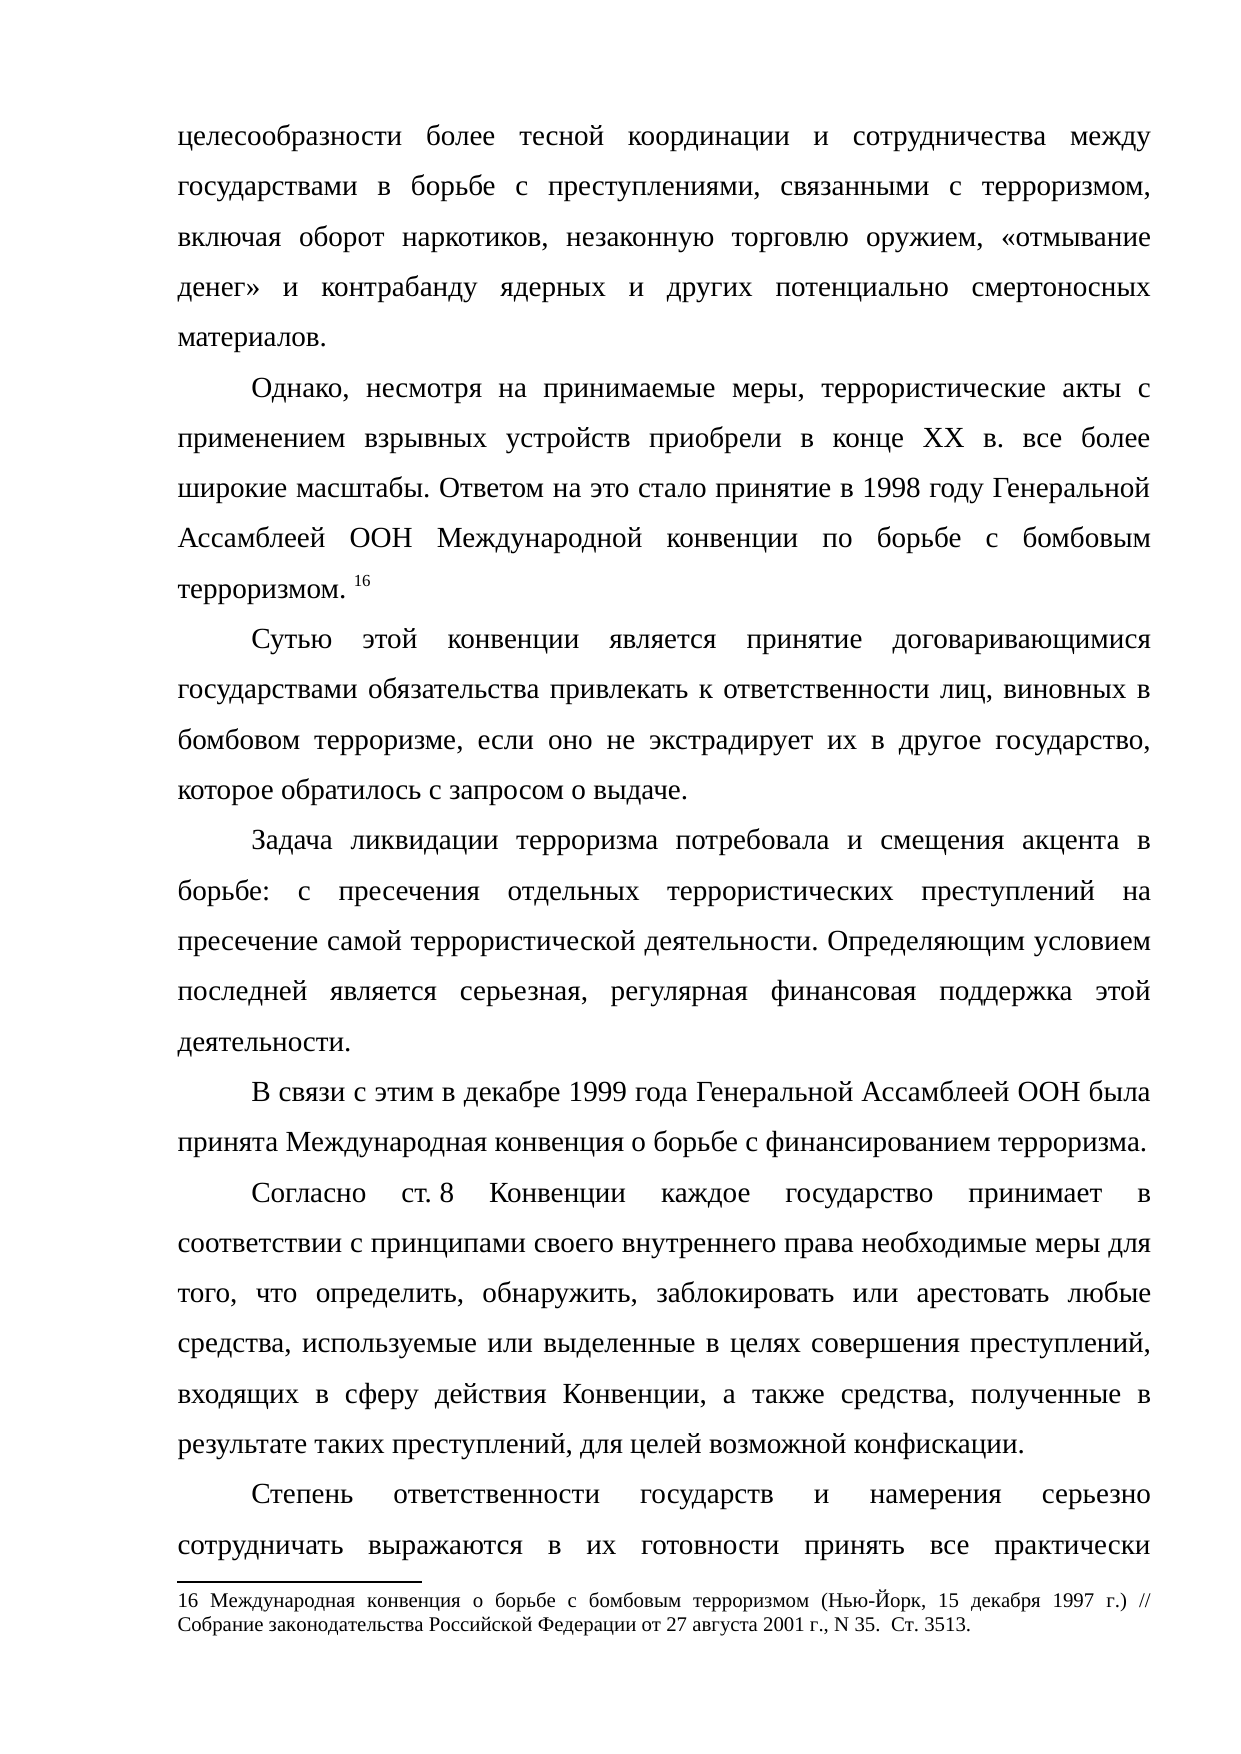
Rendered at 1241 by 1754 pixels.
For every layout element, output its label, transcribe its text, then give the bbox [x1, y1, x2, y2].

text В связи с этим в декабре 1999 года Генеральной Ассамблеей ООН была принята Международная конвенция о борьбе с финансированием терроризма. [177, 1074, 1152, 1158]
text Сутью этой конвенции является принятие договаривающимися государствами обязательства привлекать к ответственности лиц, виновных в бомбовом терроризме, если оно не экстрадирует их в другое государство, которое обратилось с запросом о выдаче. [177, 621, 1152, 806]
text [177, 118, 1152, 353]
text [177, 1477, 1152, 1560]
text Задача ликвидации терроризма потребовала и смещения акцента в борьбе: с пресечения отдельных террористических преступлений на пресечение самой террористической деятельности. Определяющим условием последней является серьезная, регулярная финансовая поддержка этой деятельности. [177, 822, 1152, 1057]
text Согласно ст. 8 Конвенции каждое государство принимает в соответствии с принципами своего внутреннего права необходимые меры для того, что определить, обнаружить, заблокировать или арестовать любые средства, используемые или выделенные в целях совершения преступлений, входящих в сферу действия Конвенции, а также средства, полученные в результате таких преступлений, для целей возможной конфискации. [177, 1175, 1152, 1460]
text Однако, несмотря на принимаемые меры, террористические акты с применением взрывных устройств приобрели в конце ХХ в. все более широкие масштабы. Ответом на это стало принятие в 1998 году Генеральной Ассамблеей ООН Международной конвенции по борьбе с бомбовым терроризмом. [177, 370, 1152, 604]
